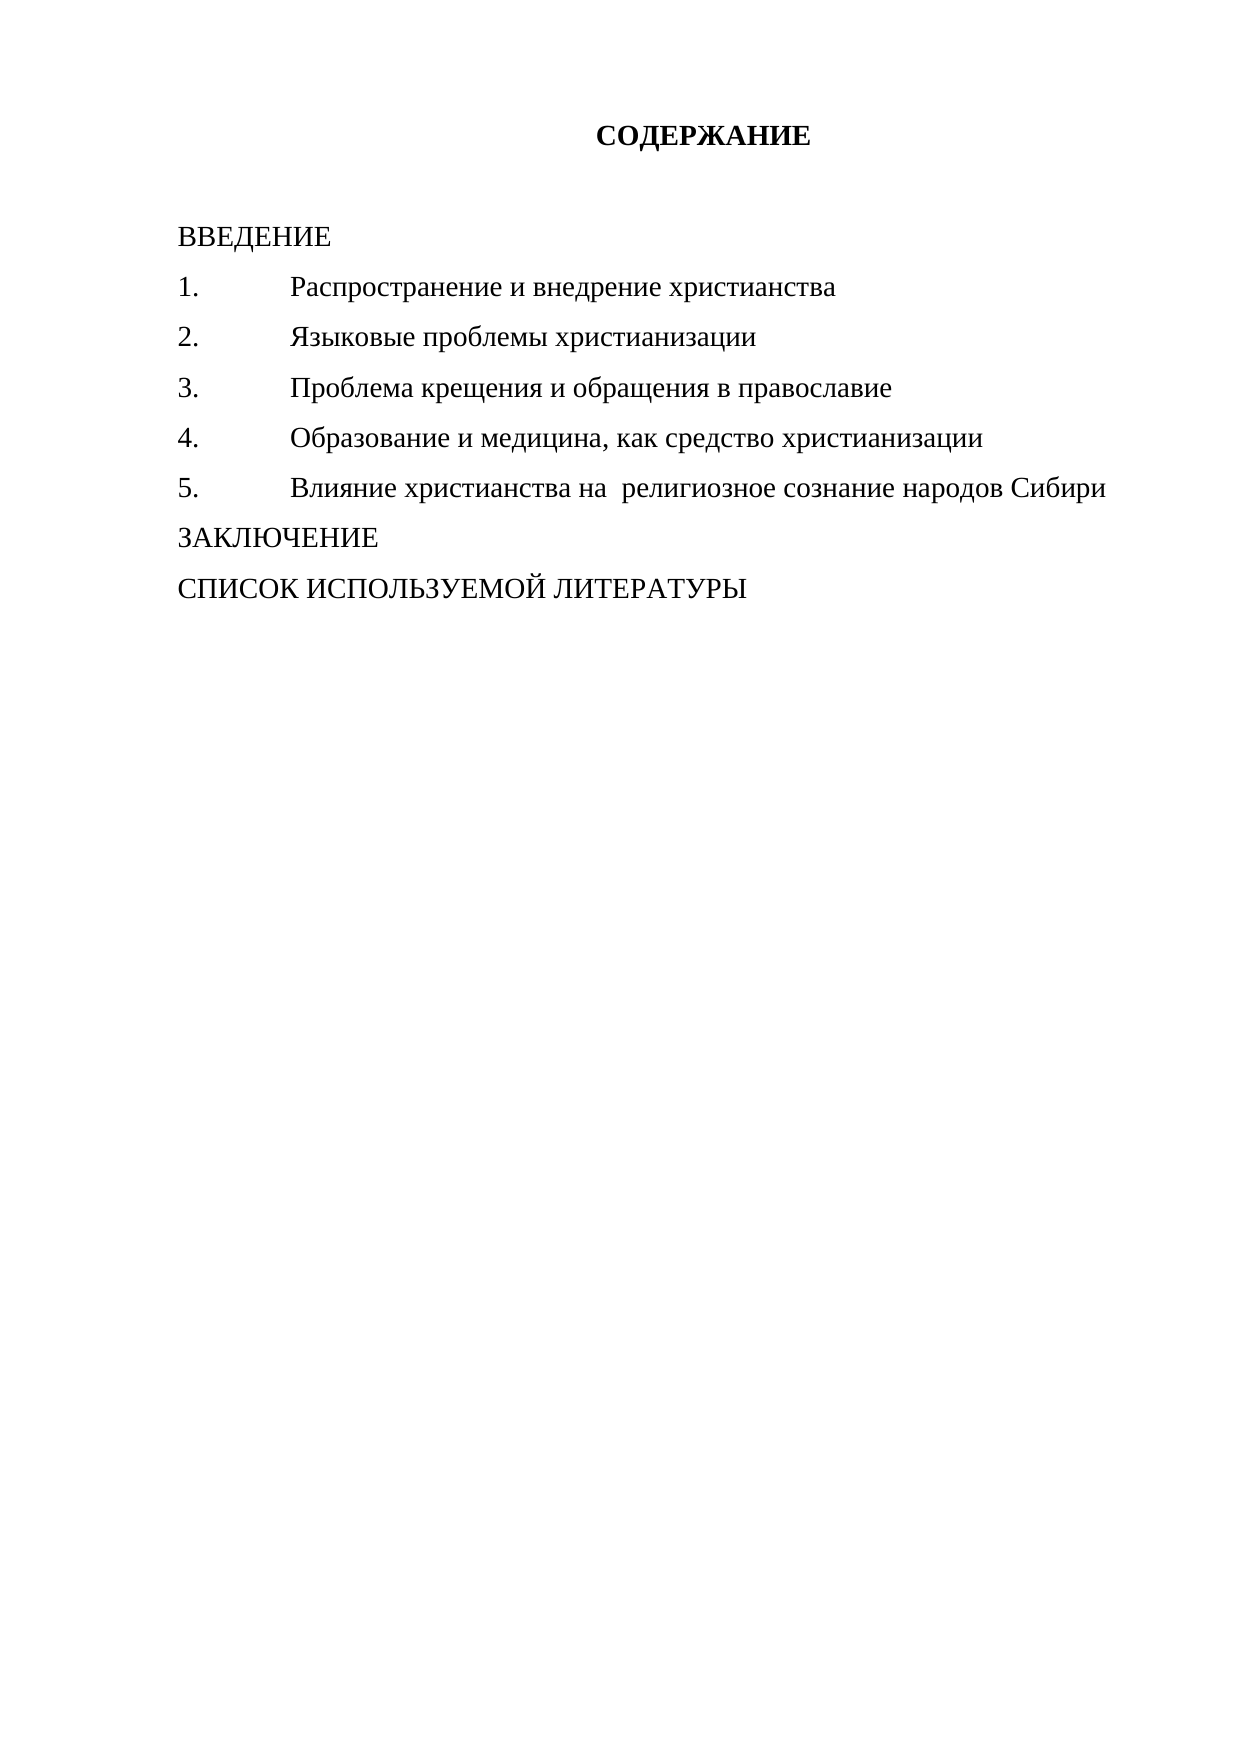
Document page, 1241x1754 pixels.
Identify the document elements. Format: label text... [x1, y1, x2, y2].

list Распространение и внедрение христианства [177, 269, 1152, 303]
list Влияние христианства на религиозное сознание народов Сибири [177, 470, 1152, 504]
text СОДЕРЖАНИЕ [181, 118, 1152, 152]
list Языковые проблемы христианизации [177, 319, 1152, 353]
text ВВЕДЕНИЕ [177, 219, 1152, 252]
list Проблема крещения и обращения в православие [177, 370, 1152, 403]
text ЗАКЛЮЧЕНИЕ [177, 521, 1152, 554]
list Образование и медицина, как средство христианизации [177, 420, 1152, 453]
text СПИСОК ИСПОЛЬЗУЕМОЙ ЛИТЕРАТУРЫ [177, 571, 1152, 604]
